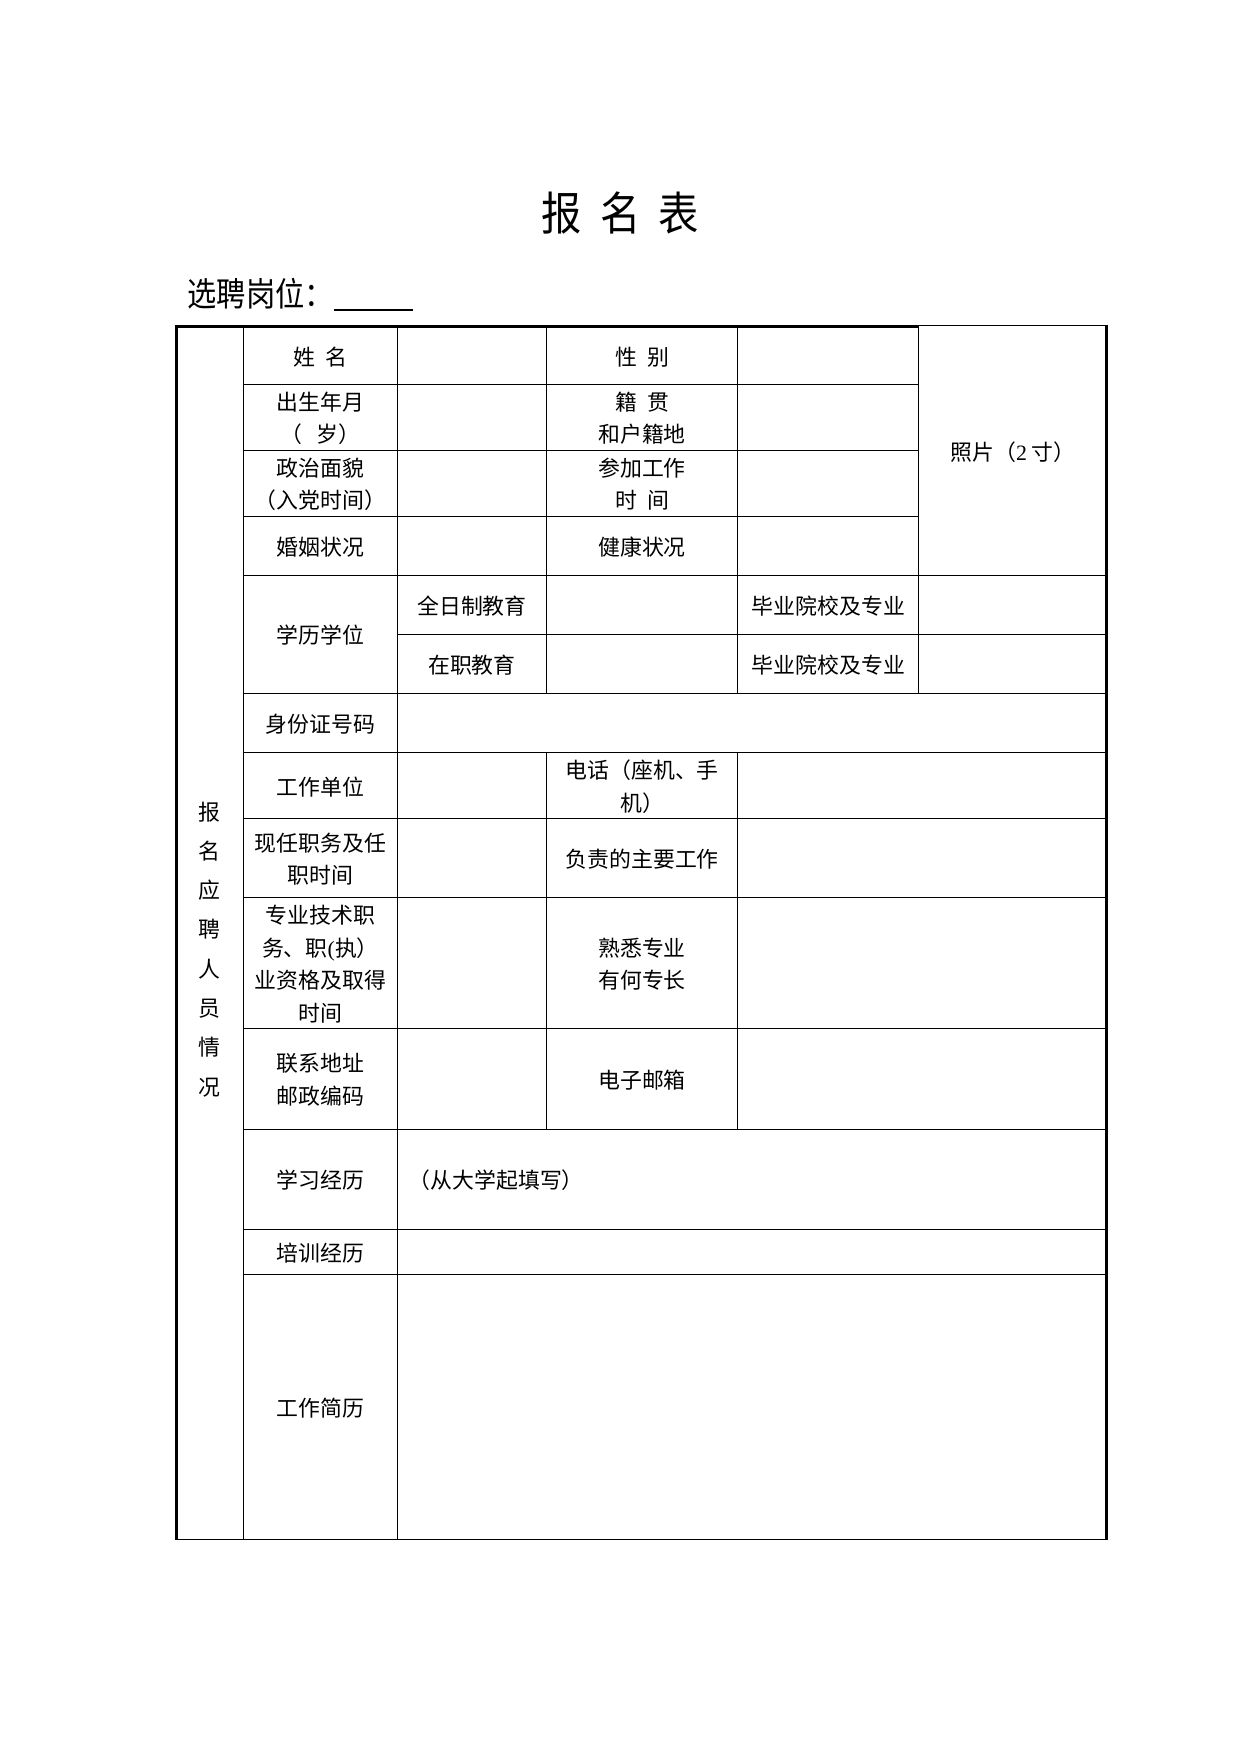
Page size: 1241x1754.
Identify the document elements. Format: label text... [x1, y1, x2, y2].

table_header [738, 328, 918, 383]
table_cell 学历学位 [244, 576, 397, 693]
table_cell [919, 576, 1105, 634]
table_cell 负责的主要工作 [547, 819, 737, 897]
table_cell [919, 635, 1105, 693]
table_cell 学习经历 [244, 1130, 397, 1229]
table_cell [398, 819, 546, 897]
table_cell [398, 385, 546, 449]
table_cell [398, 517, 546, 575]
table_header [398, 328, 546, 383]
table_cell [738, 517, 918, 575]
table_cell [738, 819, 1105, 897]
table_cell 出生年月 （ 岁） [244, 385, 397, 449]
text 选聘岗位： [187, 259, 1053, 324]
table_cell （从大学起填写） [398, 1130, 1105, 1229]
table_cell [738, 1029, 1105, 1128]
table_cell [738, 753, 1105, 818]
table_cell 婚姻状况 [244, 517, 397, 575]
table_cell [547, 635, 737, 693]
table_cell 熟悉专业 有何专长 [547, 898, 737, 1028]
table_cell [738, 451, 918, 516]
table_cell 毕业院校及专业 [738, 576, 918, 634]
table_cell [738, 385, 918, 449]
table_cell 健康状况 [547, 517, 737, 575]
table_cell 身份证号码 [244, 694, 397, 752]
table_header 照片（2寸） [919, 326, 1105, 575]
table_cell 电话（座机、手机） [547, 753, 737, 818]
table_cell [547, 576, 737, 634]
table_cell [398, 1029, 546, 1128]
table_cell 培训经历 [244, 1230, 397, 1273]
table_cell 全日制教育 [398, 576, 546, 634]
table_cell 专业技术职务、职(执）业资格及取得时间 [244, 898, 397, 1028]
table_cell [398, 1275, 1105, 1539]
table_cell [738, 898, 1105, 1028]
table_cell 政治面貌 （入党时间） [244, 451, 397, 516]
table_cell [398, 753, 546, 818]
table_cell [398, 1230, 1105, 1273]
table_header 姓 名 [244, 328, 397, 383]
table_cell 在职教育 [398, 635, 546, 693]
table_cell 电子邮箱 [547, 1029, 737, 1128]
table_cell 工作单位 [244, 753, 397, 818]
table_header 报 名 应 聘 人 员 情 况 [178, 328, 243, 1539]
table_cell 毕业院校及专业 [738, 635, 918, 693]
table_cell [398, 694, 1105, 752]
table_cell 联系地址 邮政编码 [244, 1029, 397, 1128]
table_cell 现任职务及任职时间 [244, 819, 397, 897]
table_cell 工作简历 [244, 1275, 397, 1539]
table_header 性 别 [547, 328, 737, 383]
table_cell [398, 451, 546, 516]
table_cell 籍 贯 和户籍地 [547, 385, 737, 449]
text 报 名 表 [187, 162, 1053, 259]
table_cell [398, 898, 546, 1028]
table_cell 参加工作 时 间 [547, 451, 737, 516]
